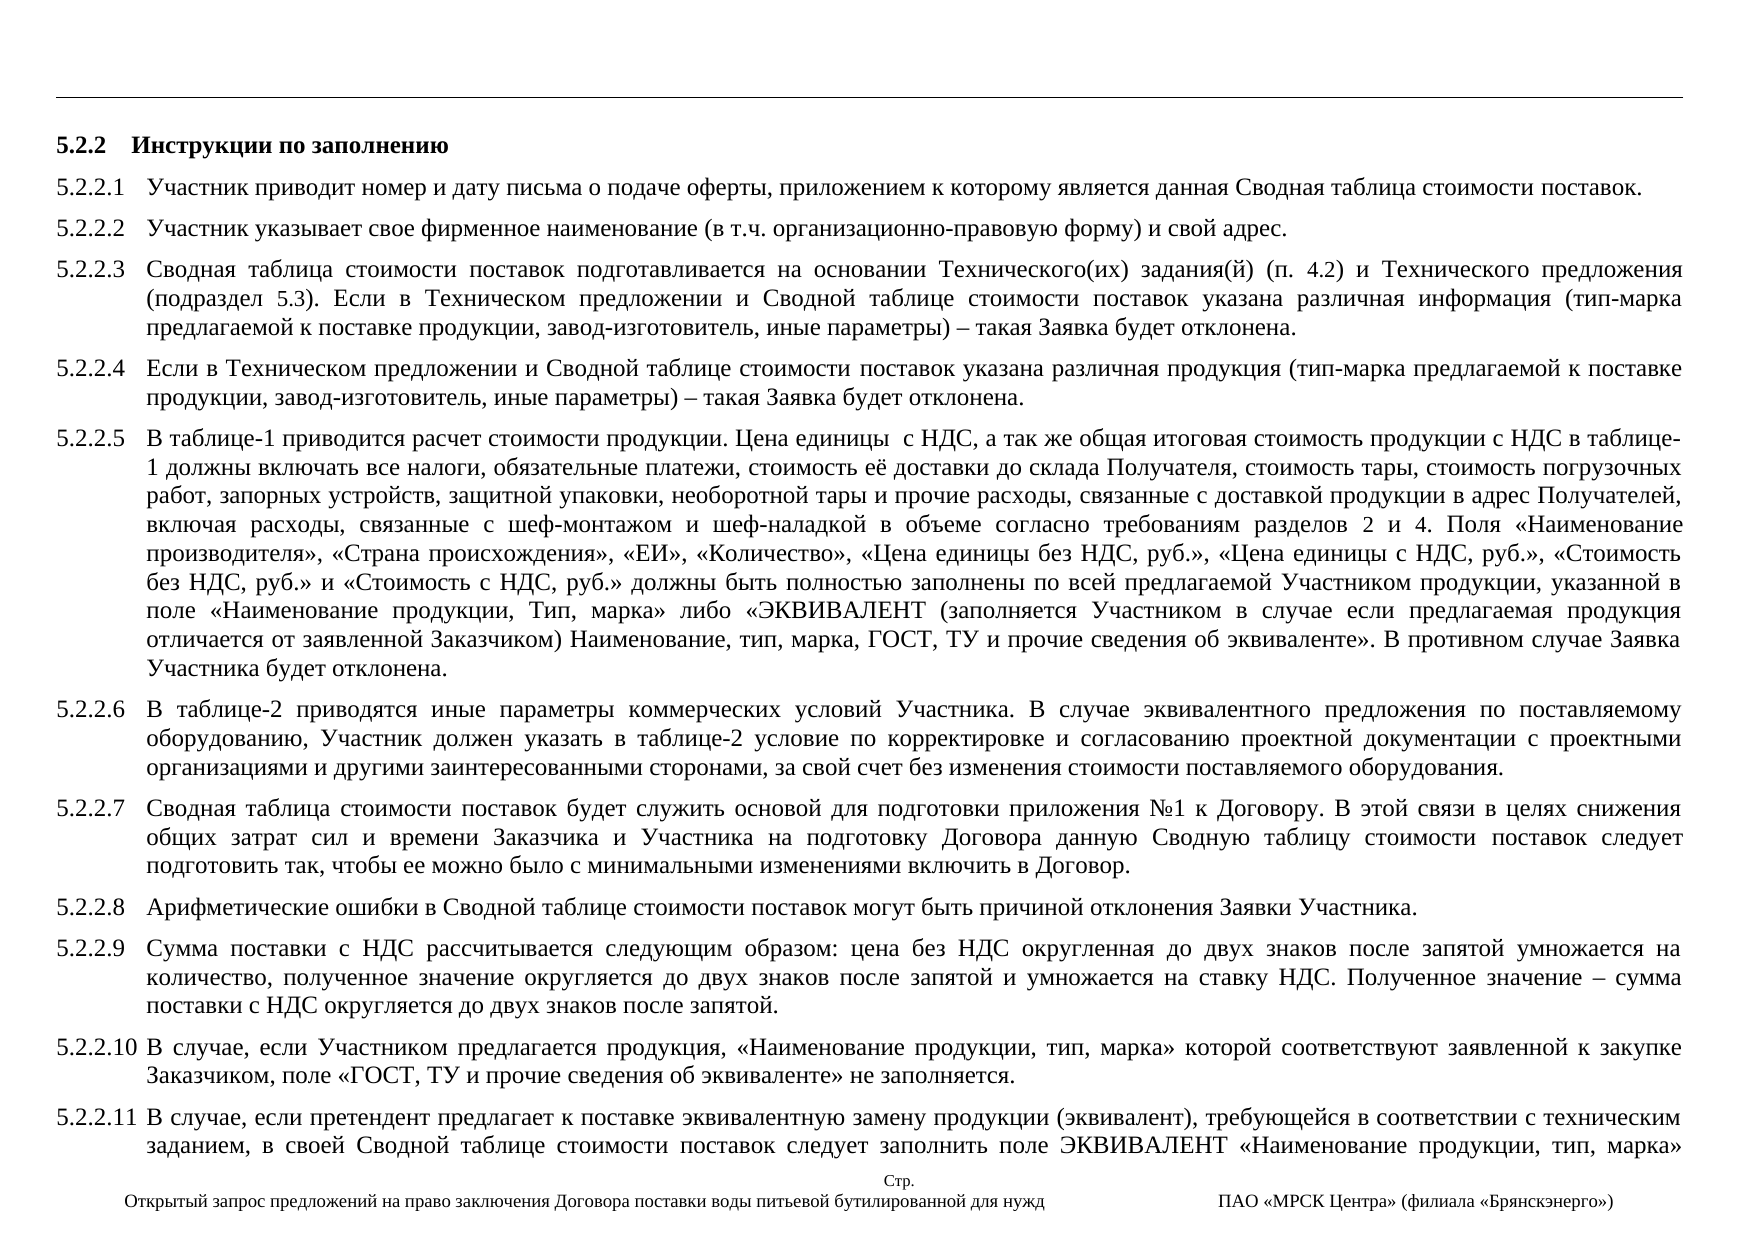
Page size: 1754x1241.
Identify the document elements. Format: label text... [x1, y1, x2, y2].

list В таблице-2 приводятся иные параметры коммерческих условий Участника. В случае эквивалентного предложения по поставляемому оборудованию, Участник должен указать в таблице-2 условие по корректировке и согласованию проектной документации с проектными организациями и другими заинтересованными сторонами, за свой счет без изменения стоимости поставляемого оборудования. [56, 694, 1683, 781]
subtitle Инструкции по заполнению [56, 131, 1683, 159]
list Арифметические ошибки в Сводной таблице стоимости поставок могут быть причиной отклонения Заявки Участника. [56, 892, 1683, 921]
list Сумма поставки с НДС рассчитывается следующим образом: цена без НДС округленная до двух знаков после запятой умножается на количество, полученное значение округляется до двух знаков после запятой и умножается на ставку НДС. Полученное значение – сумма поставки с НДС округляется до двух знаков после запятой. [56, 933, 1683, 1019]
list В случае, если Участником предлагается продукция, «Наименование продукции, тип, марка» которой соответствуют заявленной к закупке Заказчиком, поле «ГОСТ, ТУ и прочие сведения об эквиваленте» не заполняется. [56, 1032, 1683, 1089]
list В таблице-1 приводится расчет стоимости продукции. Цена единицы с НДС, а так же общая итоговая стоимость продукции с НДС в таблице-1 должны включать все налоги, обязательные платежи, стоимость её доставки до склада Получателя, стоимость тары, стоимость погрузочных работ, запорных устройств, защитной упаковки, необоротной тары и прочие расходы, связанные с доставкой продукции в адрес Получателей, включая расходы, связанные с шеф-монтажом и шеф-наладкой в объеме согласно требованиям разделов 2 и 4. Поля «Наименование производителя», «Страна происхождения», «ЕИ», «Количество», «Цена единицы без НДС, руб.», «Цена единицы с НДС, руб.», «Стоимость без НДС, руб.» и «Стоимость с НДС, руб.» должны быть полностью заполнены по всей предлагаемой Участником продукции, указанной в поле «Наименование продукции, Тип, марка» либо «ЭКВИВАЛЕНТ (заполняется Участником в случае если предлагаемая продукция отличается от заявленной Заказчиком) Наименование, тип, марка, ГОСТ, ТУ и прочие сведения об эквиваленте». В противном случае Заявка Участника будет отклонена. [56, 423, 1683, 682]
list Сводная таблица стоимости поставок подготавливается на основании Технического(их) задания(й) (п. 4.2) и Технического предложения (подраздел 5.3). Если в Техническом предложении и Сводной таблице стоимости поставок указана различная информация (тип-марка предлагаемой к поставке продукции, завод-изготовитель, иные параметры) – такая Заявка будет отклонена. [56, 254, 1683, 341]
list Если в Техническом предложении и Сводной таблице стоимости поставок указана различная продукция (тип-марка предлагаемой к поставке продукции, завод-изготовитель, иные параметры) – такая Заявка будет отклонена. [56, 353, 1683, 411]
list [56, 1102, 1683, 1159]
list Участник приводит номер и дату письма о подаче оферты, приложением к которому является данная Сводная таблица стоимости поставок. [56, 172, 1683, 201]
list Сводная таблица стоимости поставок будет служить основой для подготовки приложения №1 к Договору. В этой связи в целях снижения общих затрат сил и времени Заказчика и Участника на подготовку Договора данную Сводную таблицу стоимости поставок следует подготовить так, чтобы ее можно было с минимальными изменениями включить в Договор. [56, 793, 1683, 879]
list Участник указывает свое фирменное наименование (в т.ч. организационно-правовую форму) и свой адрес. [56, 213, 1683, 242]
